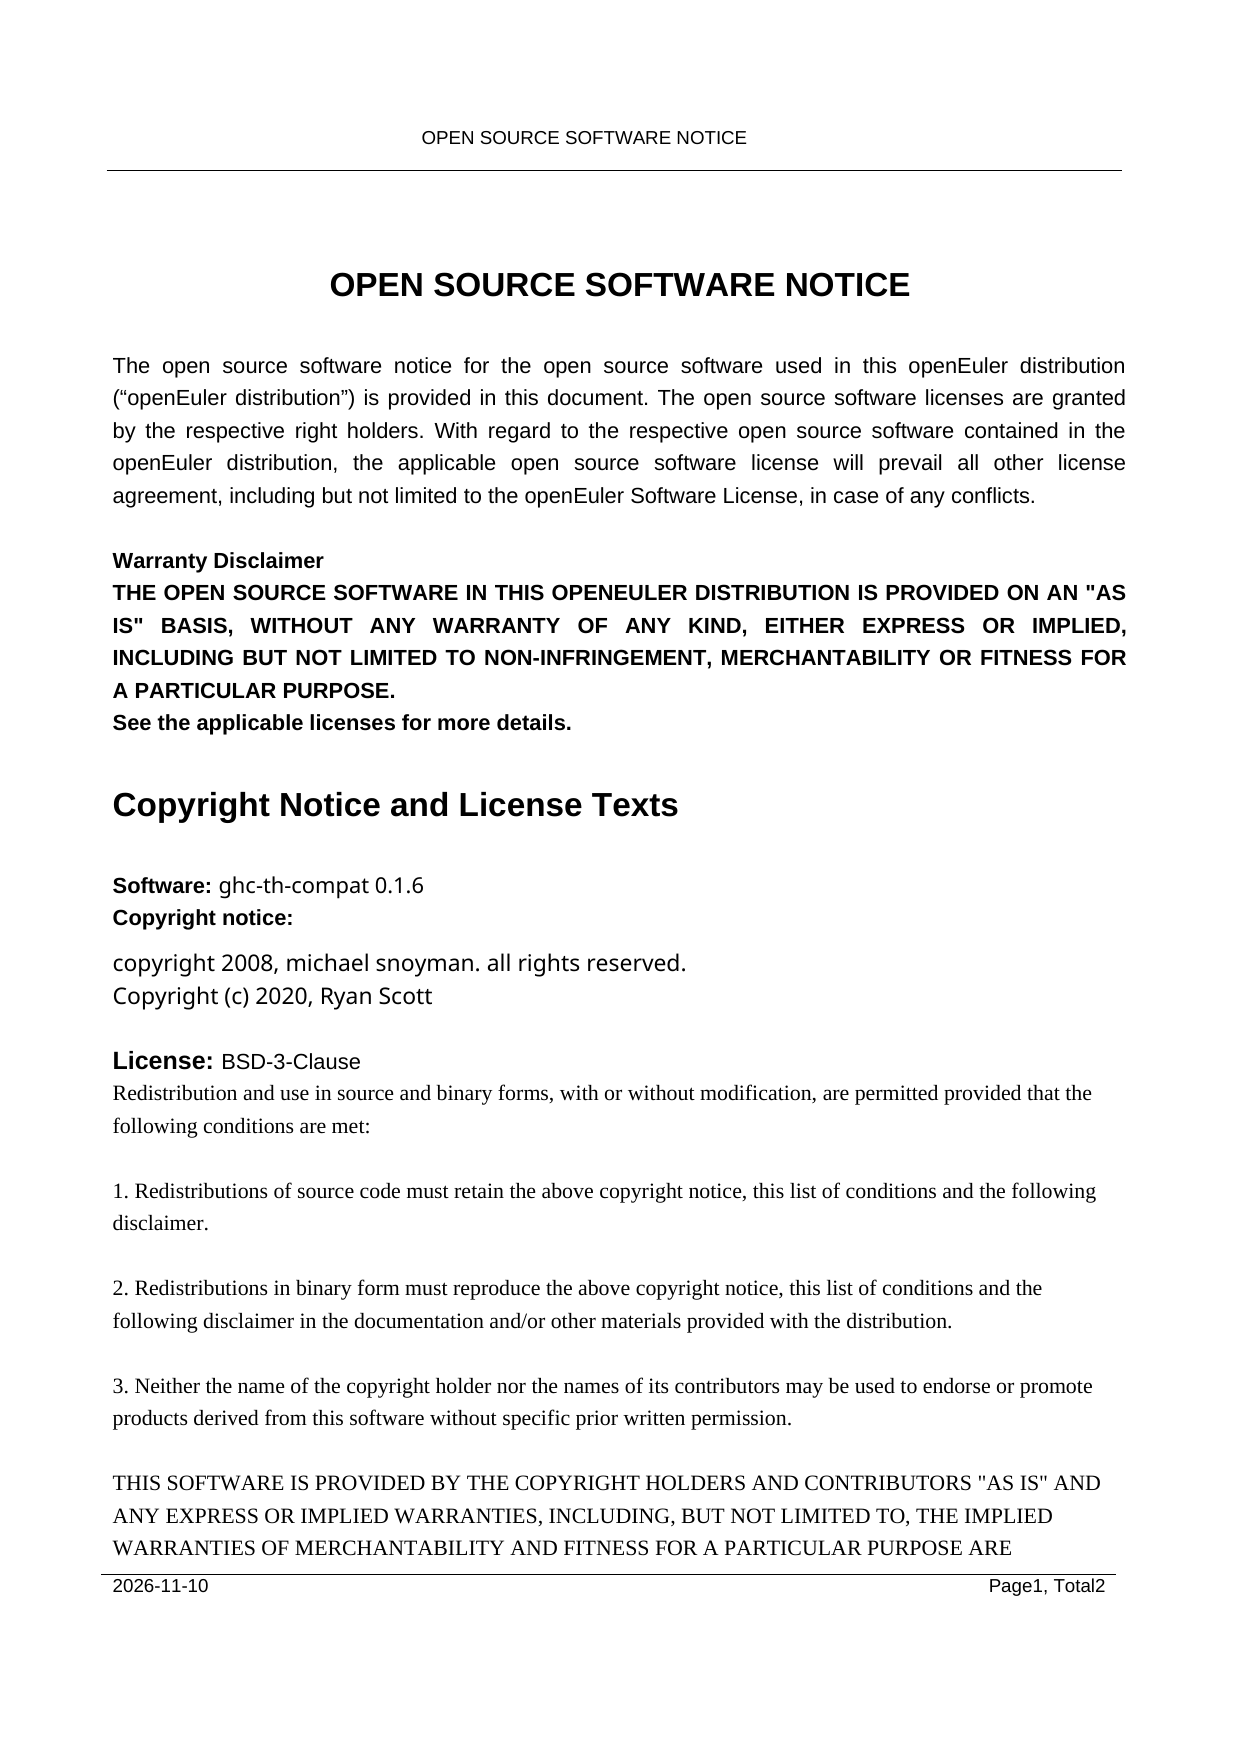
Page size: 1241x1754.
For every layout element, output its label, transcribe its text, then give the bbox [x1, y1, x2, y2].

text Warranty Disclaimer [112, 544, 1128, 576]
text License: BSD-3-Clause [112, 1044, 1128, 1077]
text Copyright Notice and License Texts [112, 771, 1128, 836]
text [112, 1077, 1128, 1564]
text OPEN SOURCE SOFTWARE NOTICE [112, 251, 1128, 316]
text copyright 2008, michael snoyman. all rights reserved. Copyright (c) 2020, Ryan Scott [112, 947, 1128, 1044]
text THE OPEN SOURCE SOFTWARE IN THIS OPENEULER DISTRIBUTION IS PROVIDED ON AN "AS IS" BASIS, WITHOUT ANY WARRANTY OF ANY KIND, EITHER EXPRESS OR IMPLIED, INCLUDING BUT NOT LIMITED TO NON-INFRINGEMENT, MERCHANTABILITY OR FITNESS FOR A PARTICULAR PURPOSE. See the applicable licenses for more details. [112, 576, 1128, 739]
text Copyright notice: [112, 901, 1128, 934]
text The open source software notice for the open source software used in this openEuler distribution (“openEuler distribution”) is provided in this document. The open source software licenses are granted by the respective right holders. With regard to the respective open source software contained in the openEuler distribution, the applicable open source software license will prevail all other license agreement, including but not limited to the openEuler Software License, in case of any conflicts. [112, 349, 1128, 511]
title Software: ghc-th-compat 0.1.6 [112, 869, 1128, 901]
